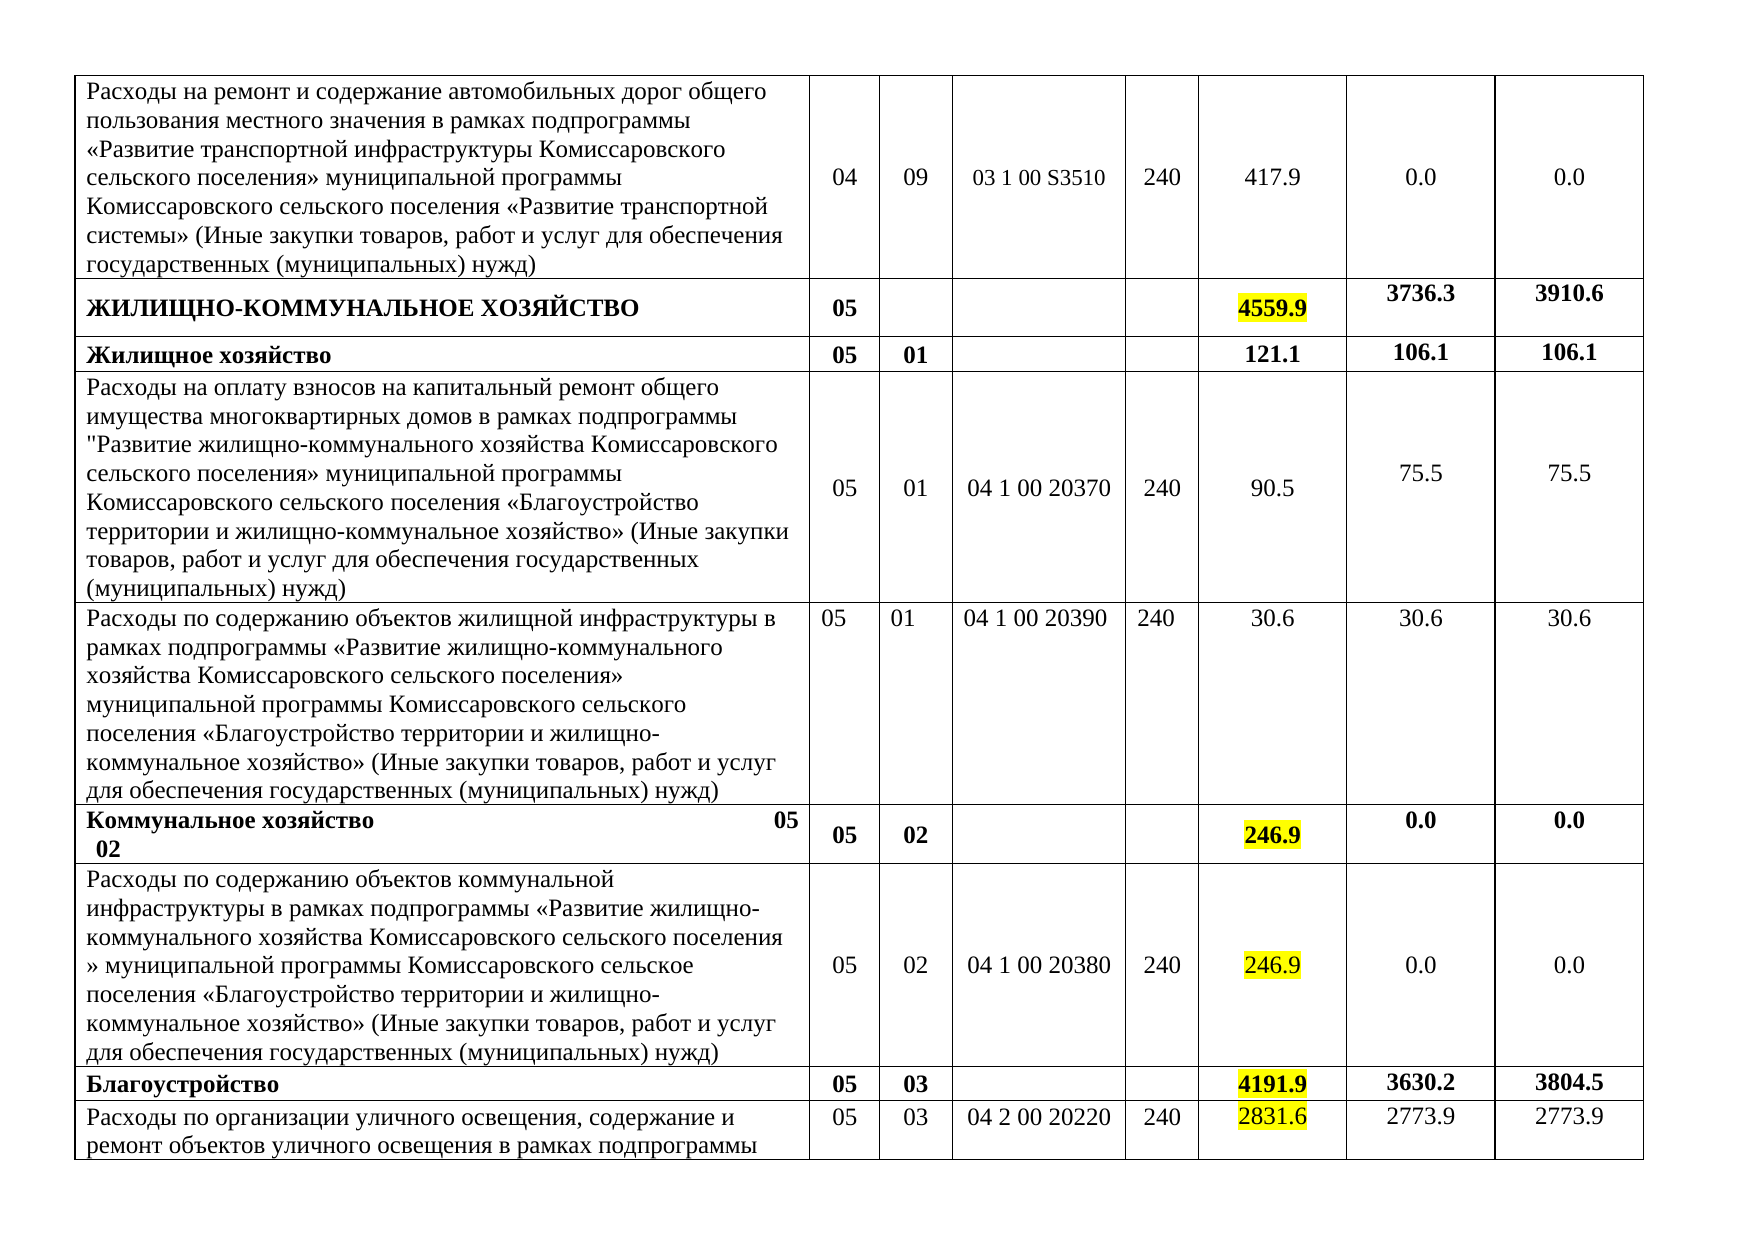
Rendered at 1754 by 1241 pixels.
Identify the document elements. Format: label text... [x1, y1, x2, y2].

table_cell 01 [880, 372, 952, 602]
table_cell 2831.6 [1199, 1101, 1346, 1159]
table_cell 3736.3 [1347, 279, 1494, 336]
table_cell ЖИЛИЩНО-КОММУНАЛЬНОЕ ХОЗЯЙСТВО [76, 279, 809, 336]
table_cell 05 [810, 279, 879, 336]
table_cell Благоустройство [76, 1067, 809, 1100]
table_cell 246.9 [1199, 805, 1346, 863]
table_cell 04 1 00 20370 [953, 372, 1125, 602]
table_cell 05 [810, 864, 879, 1066]
table_cell [880, 279, 952, 336]
table_cell [953, 1067, 1125, 1100]
table_cell 04 2 00 20220 [953, 1101, 1125, 1159]
table_cell 3804.5 [1496, 1067, 1643, 1100]
table_cell 0.0 [1496, 805, 1643, 863]
table_cell 75.5 [1496, 372, 1643, 602]
table_cell 4191.9 [1199, 1067, 1346, 1100]
table_cell 05 [810, 337, 879, 371]
table_cell 90.5 [1199, 372, 1346, 602]
table_cell 02 [880, 805, 952, 863]
table_cell 106.1 [1496, 337, 1643, 371]
table_cell 05 [810, 603, 879, 804]
table_cell 01 [880, 337, 952, 371]
table_cell [1126, 279, 1198, 336]
table_cell 03 [880, 1101, 952, 1159]
table_cell Расходы на оплату взносов на капитальный ремонт общего имущества многоквартирных домов в рамках подпрограммы "Развитие жилищно-коммунального хозяйства Комиссаровского сельского поселения» муниципальной программы Комиссаровского сельского поселения «Благоустройство территории и жилищно-коммунальное хозяйство» (Иные закупки товаров, работ и услуг для обеспечения государственных (муниципальных) нужд) [76, 372, 809, 602]
table_cell 0.0 [1496, 76, 1643, 277]
table_cell 240 [1126, 76, 1198, 277]
table_cell 05 [810, 1067, 879, 1100]
table_cell 0.0 [1347, 805, 1494, 863]
table_cell [1126, 1067, 1198, 1100]
table_cell Расходы по содержанию объектов коммунальной инфраструктуры в рамках подпрограммы «Развитие жилищно-коммунального хозяйства Комиссаровского сельского поселения » муниципальной программы Комиссаровского сельское поселения «Благоустройство территории и жилищно-коммунальное хозяйство» (Иные закупки товаров, работ и услуг для обеспечения государственных (муниципальных) нужд) [76, 864, 809, 1066]
table_cell [1126, 805, 1198, 863]
table_cell 240 [1126, 864, 1198, 1066]
table_cell 121.1 [1199, 337, 1346, 371]
table_cell 04 [810, 76, 879, 277]
table_cell 03 [880, 1067, 952, 1100]
table_cell 4559.9 [1199, 279, 1346, 336]
table_cell 01 [880, 603, 952, 804]
table_cell [953, 805, 1125, 863]
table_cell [76, 1101, 809, 1159]
table_cell [953, 279, 1125, 336]
table_cell [953, 337, 1125, 371]
table_cell 0.0 [1496, 864, 1643, 1066]
table_cell Коммунальное хозяйство 05 02 [76, 805, 809, 863]
table_cell Расходы по содержанию объектов жилищной инфраструктуры в рамках подпрограммы «Развитие жилищно-коммунального хозяйства Комиссаровского сельского поселения» муниципальной программы Комиссаровского сельского поселения «Благоустройство территории и жилищно-коммунальное хозяйство» (Иные закупки товаров, работ и услуг для обеспечения государственных (муниципальных) нужд) [76, 603, 809, 804]
table_cell [1126, 337, 1198, 371]
table_cell 30.6 [1496, 603, 1643, 804]
table_cell 240 [1126, 603, 1198, 804]
table_cell 417.9 [1199, 76, 1346, 277]
table_cell 240 [1126, 372, 1198, 602]
table_cell 240 [1126, 1101, 1198, 1159]
table_cell 30.6 [1199, 603, 1346, 804]
table_cell 04 1 00 20390 [953, 603, 1125, 804]
table_cell 2773.9 [1347, 1101, 1494, 1159]
table_cell 05 [810, 1101, 879, 1159]
table_cell 246.9 [1199, 864, 1346, 1066]
table_cell 04 1 00 20380 [953, 864, 1125, 1066]
table_cell 2773.9 [1496, 1101, 1643, 1159]
table_cell 75.5 [1347, 372, 1494, 602]
table_cell Расходы на ремонт и содержание автомобильных дорог общего пользования местного значения в рамках подпрограммы «Развитие транспортной инфраструктуры Комиссаровского сельского поселения» муниципальной программы Комиссаровского сельского поселения «Развитие транспортной системы» (Иные закупки товаров, работ и услуг для обеспечения государственных (муниципальных) нужд) [76, 76, 809, 277]
table_cell 106.1 [1347, 337, 1494, 371]
table_cell 05 [810, 805, 879, 863]
table_cell 02 [880, 864, 952, 1066]
table_cell 3630.2 [1347, 1067, 1494, 1100]
table_cell 0.0 [1347, 864, 1494, 1066]
table_cell Жилищное хозяйство [76, 337, 809, 371]
table_cell 30.6 [1347, 603, 1494, 804]
table_cell 3910.6 [1496, 279, 1643, 336]
table_cell 0.0 [1347, 76, 1494, 277]
table_cell 09 [880, 76, 952, 277]
table_cell 05 [810, 372, 879, 602]
table_cell 03 1 00 S3510 [953, 76, 1125, 277]
